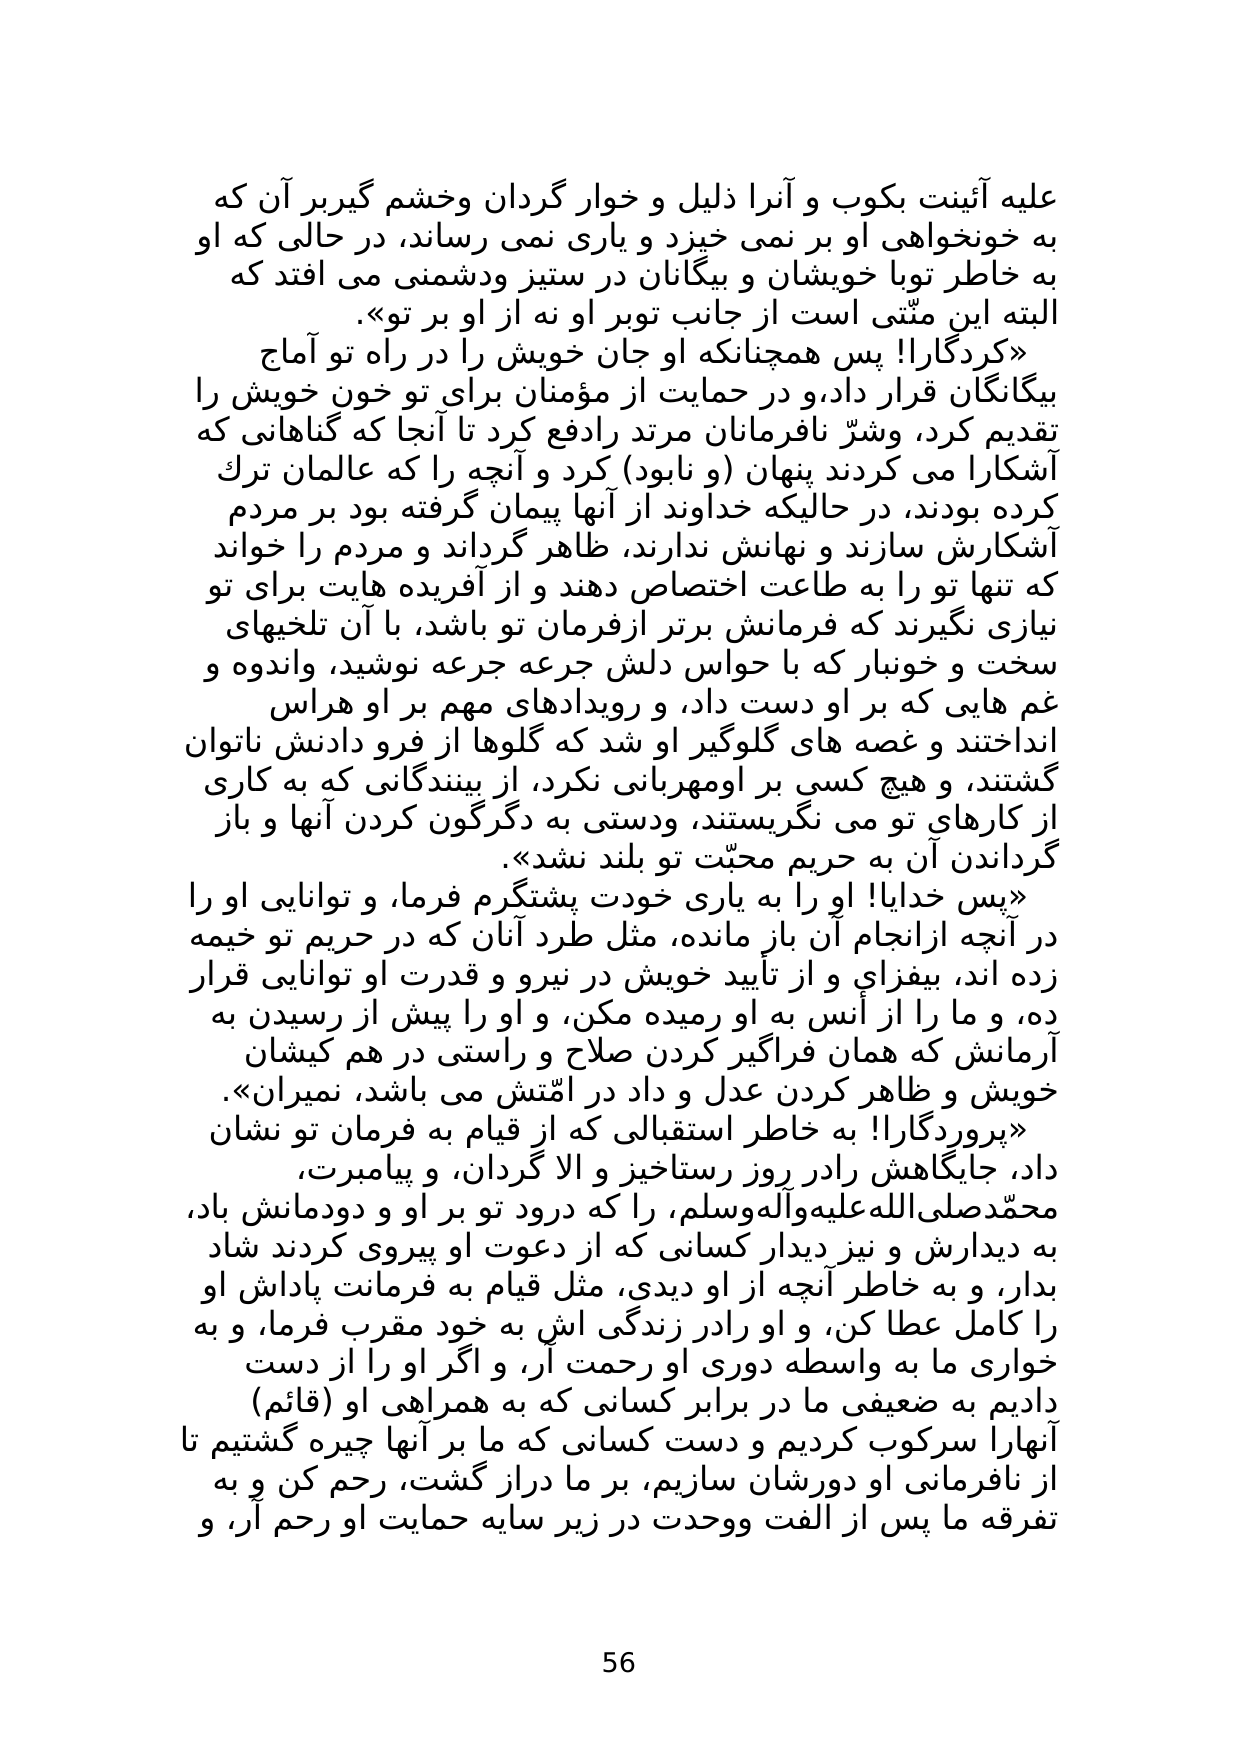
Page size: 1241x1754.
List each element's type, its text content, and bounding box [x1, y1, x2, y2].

text «كردگارا! پس همچنانكه او جان خويش را در راه تو آماج بيگانگان قرار داد،و در حمايت از مؤمنان براى تو خون خويش را تقديم كرد، وشرّ نافرمانان مرتد رادفع كرد تا آنجا كه گناهانى كه آشكارا مى كردند پنهان (و نابود) كرد و آنچه را كه عالمان ترك كرده بودند، در حاليكه خداوند از آنها پيمان گرفته بود بر مردم آشكارش سازند و نهانش ندارند، ظاهر گرداند و مردم را خواند كه تنها تو را به طاعت اختصاص دهند و از آفريده هايت براى تو نيازى نگيرند كه فرمانش برتر ازفرمان تو باشد، با آن تلخيهاى سخت و خونبار كه با حواس دلش جرعه جرعه نوشيد، واندوه و غم هايى كه بر او دست داد، و رويدادهاى مهم بر او هراس انداختند و غصه هاى گلوگير او شد كه گلوها از فرو دادنش ناتوان گشتند، و هيچ كسى بر اومهربانى نكرد، از بينندگانى كه به كارى از كارهاى تو مى نگريستند، ودستى به دگرگون كردن آنها و باز گرداندن آن به حريم محبّت تو بلند نشد». [178, 333, 1059, 877]
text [178, 1110, 1059, 1537]
text «پس خدايا! او را به يارى خودت پشتگرم فرما، و توانايى او را در آنچه ازانجام آن باز مانده، مثل طرد آنان كه در حريم تو خيمه زده اند، بيفزاى و از تأييد خويش در نيرو و قدرت او توانايى قرار ده، و ما را از أنس به او رميده مكن، و او را پيش از رسيدن به آرمانش كه همان فراگير كردن صلاح و راستى در هم كيشان خويش و ظاهر كردن عدل و داد در امّتش مى باشد، نميران». [178, 877, 1059, 1110]
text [178, 177, 1059, 333]
